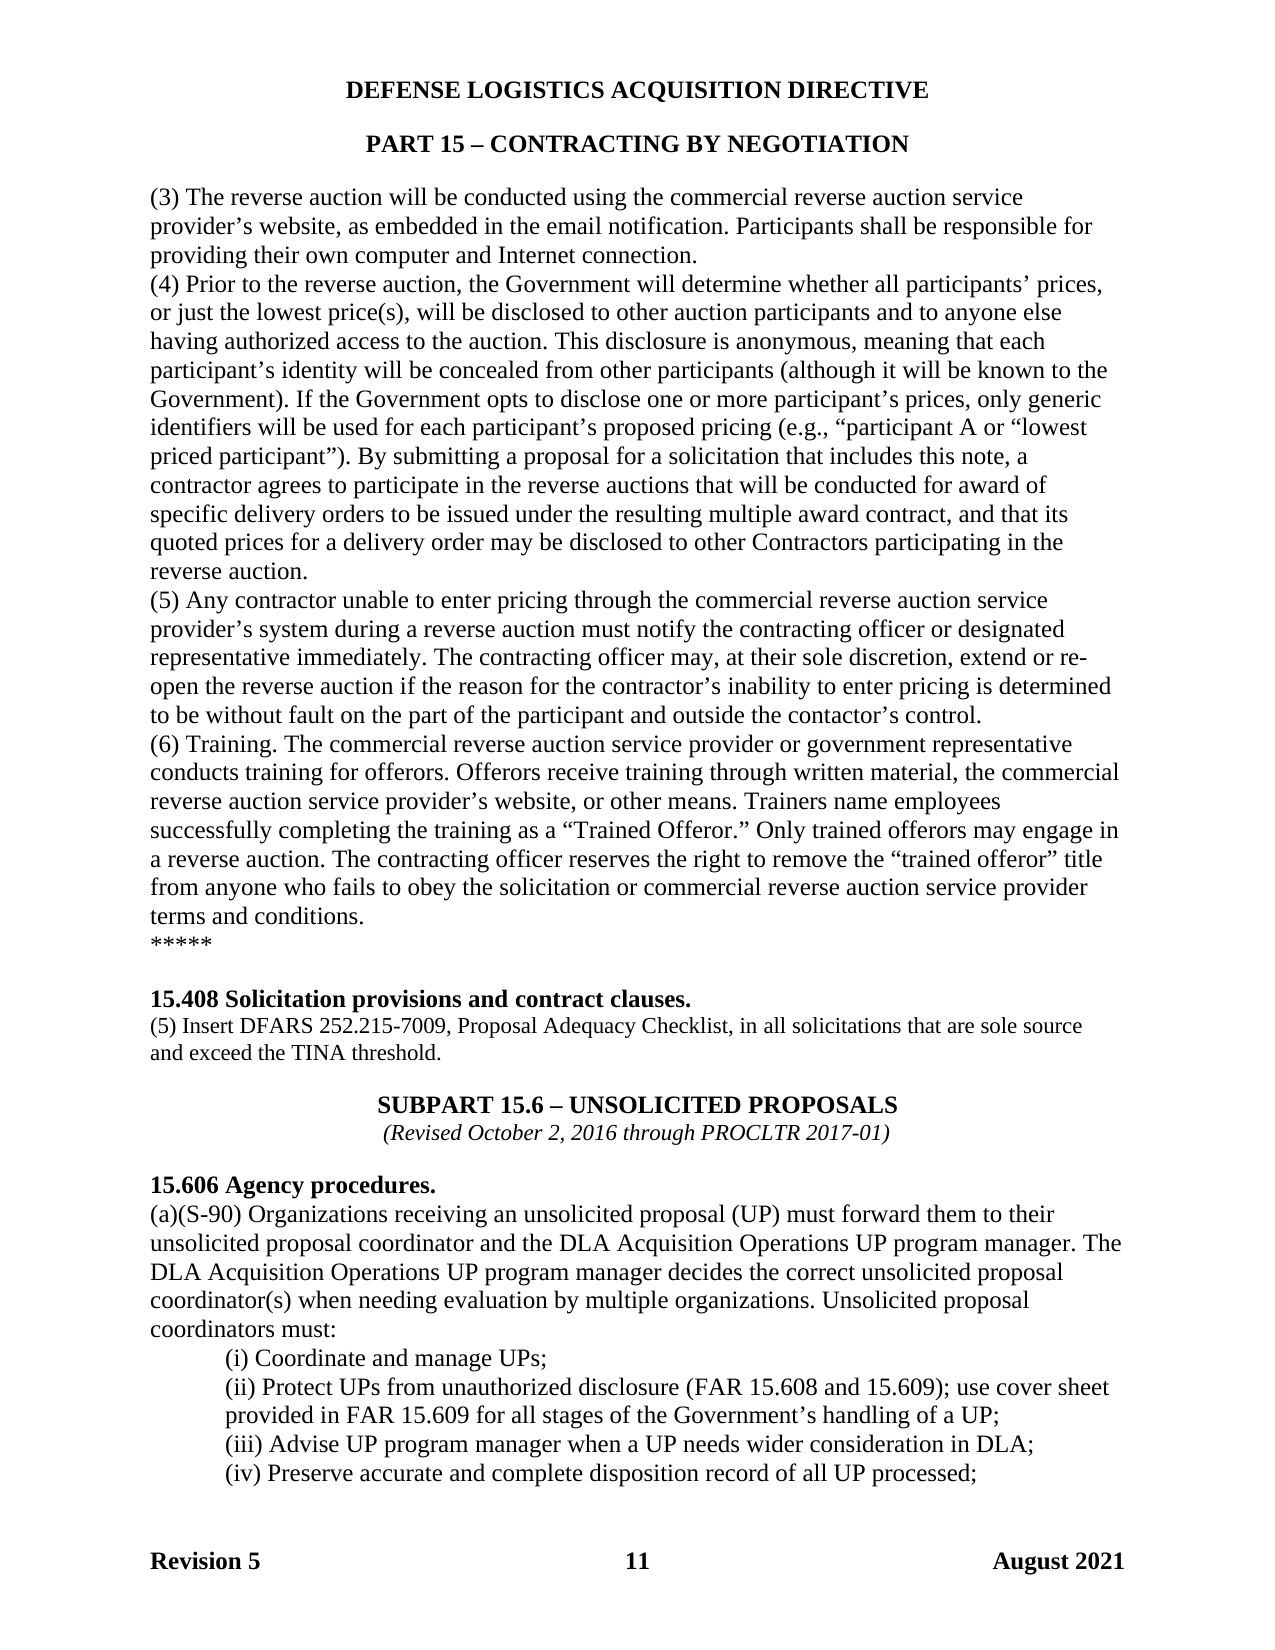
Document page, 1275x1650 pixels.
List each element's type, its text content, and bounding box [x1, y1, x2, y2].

text ***** [150, 930, 1125, 959]
list (a)(S-90) Organizations receiving an unsolicited proposal (UP) must forward them to their unsolicited proposal coordinator and the DLA Acquisition Operations UP program manager. The DLA Acquisition Operations UP program manager decides the correct unsolicited proposal coordinator(s) when needing evaluation by multiple organizations. Unsolicited proposal coordinators must: [150, 1199, 1125, 1343]
text (5) Insert DFARS 252.215-7009, Proposal Adequacy Checklist, in all solicitations that are sole source [150, 1012, 1125, 1039]
list (iv) Preserve accurate and complete disposition record of all UP processed; [225, 1458, 1125, 1487]
text (Revised October 2, 2016 through PROCLTR 2017-01) [150, 1119, 1125, 1145]
subtitle 15.606 Agency procedures. [150, 1170, 1125, 1199]
text and exceed the TINA threshold. [150, 1039, 1125, 1065]
subtitle 15.408 Solicitation provisions and contract clauses. [150, 984, 1125, 1012]
list (i) Coordinate and manage UPs; [225, 1343, 1125, 1372]
text (4) Prior to the reverse auction, the Government will determine whether all participants’ prices, or just the lowest price(s), will be disclosed to other auction participants and to anyone else having authorized access to the auction. This disclosure is anonymous, meaning that each participant’s identity will be concealed from other participants (although it will be known to the Government). If the Government opts to disclose one or more participant’s prices, only generic identifiers will be used for each participant’s proposed pricing (e.g., “participant A or “lowest priced participant”). By submitting a proposal for a solicitation that includes this note, a contractor agrees to participate in the reverse auctions that will be conducted for award of specific delivery orders to be issued under the resulting multiple award contract, and that its quoted prices for a delivery order may be disclosed to other Contractors participating in the reverse auction. [150, 269, 1125, 585]
subtitle SUBPART 15.6 – UNSOLICITED PROPOSALS [150, 1090, 1125, 1119]
list (iii) Advise UP program manager when a UP needs wider consideration in DLA; [225, 1429, 1125, 1458]
text (6) Training. The commercial reverse auction service provider or government representative conducts training for offerors. Offerors receive training through written material, the commercial reverse auction service provider’s website, or other means. Trainers name employees successfully completing the training as a “Trained Offeror.” Only trained offerors may engage in a reverse auction. The contracting officer reserves the right to remove the “trained offeror” title from anyone who fails to obey the solicitation or commercial reverse auction service provider terms and conditions. [150, 729, 1125, 930]
text (5) Any contractor unable to enter pricing through the commercial reverse auction service provider’s system during a reverse auction must notify the contracting officer or designated representative immediately. The contracting officer may, at their sole discretion, extend or re-open the reverse auction if the reason for the contractor’s inability to enter pricing is determined to be without fault on the part of the participant and outside the contactor’s control. [150, 585, 1125, 729]
list (ii) Protect UPs from unauthorized disclosure (FAR 15.608 and 15.609); use cover sheet provided in FAR 15.609 for all stages of the Government’s handling of a UP; [225, 1372, 1125, 1429]
text (3) The reverse auction will be conducted using the commercial reverse auction service provider’s website, as embedded in the email notification. Participants shall be responsible for providing their own computer and Internet connection. [150, 182, 1125, 269]
